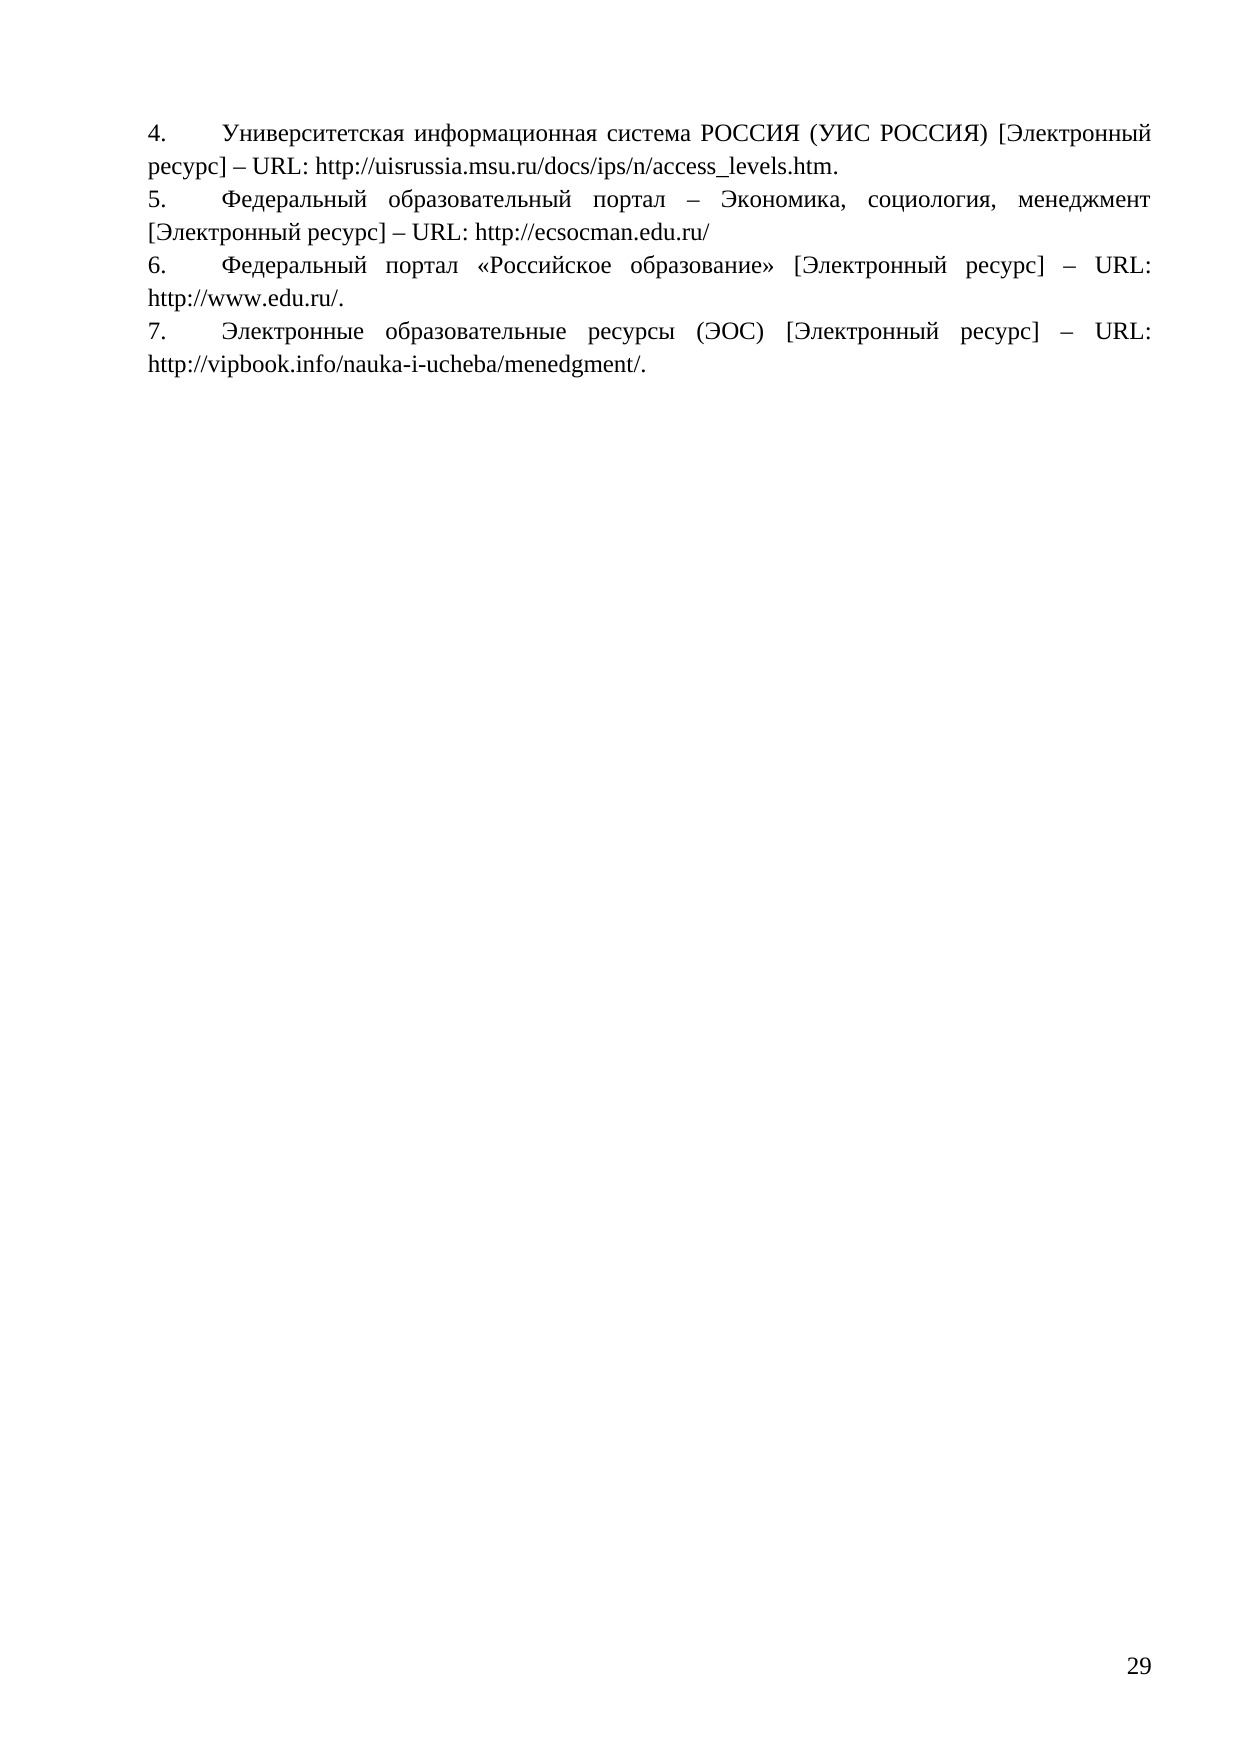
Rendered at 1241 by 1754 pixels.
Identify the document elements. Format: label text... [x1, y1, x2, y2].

list Федеральный портал «Российское образование» [Электронный ресурс] – URL: http://www.edu.ru/. [148, 250, 1152, 312]
list Электронные образовательные ресурсы (ЭОС) [Электронный ресурс] – URL: http://vipbook.info/nauka-i-ucheba/menedgment/. [148, 316, 1152, 378]
list Университетская информационная система РОССИЯ (УИС РОССИЯ) [Электронный ресурс] – URL: http://uisrussia.msu.ru/docs/ips/n/access_levels.htm. [148, 118, 1152, 180]
list Федеральный образовательный портал – Экономика, социология, менеджмент [Электронный ресурс] – URL: http://ecsocman.edu.ru/ [148, 184, 1152, 246]
